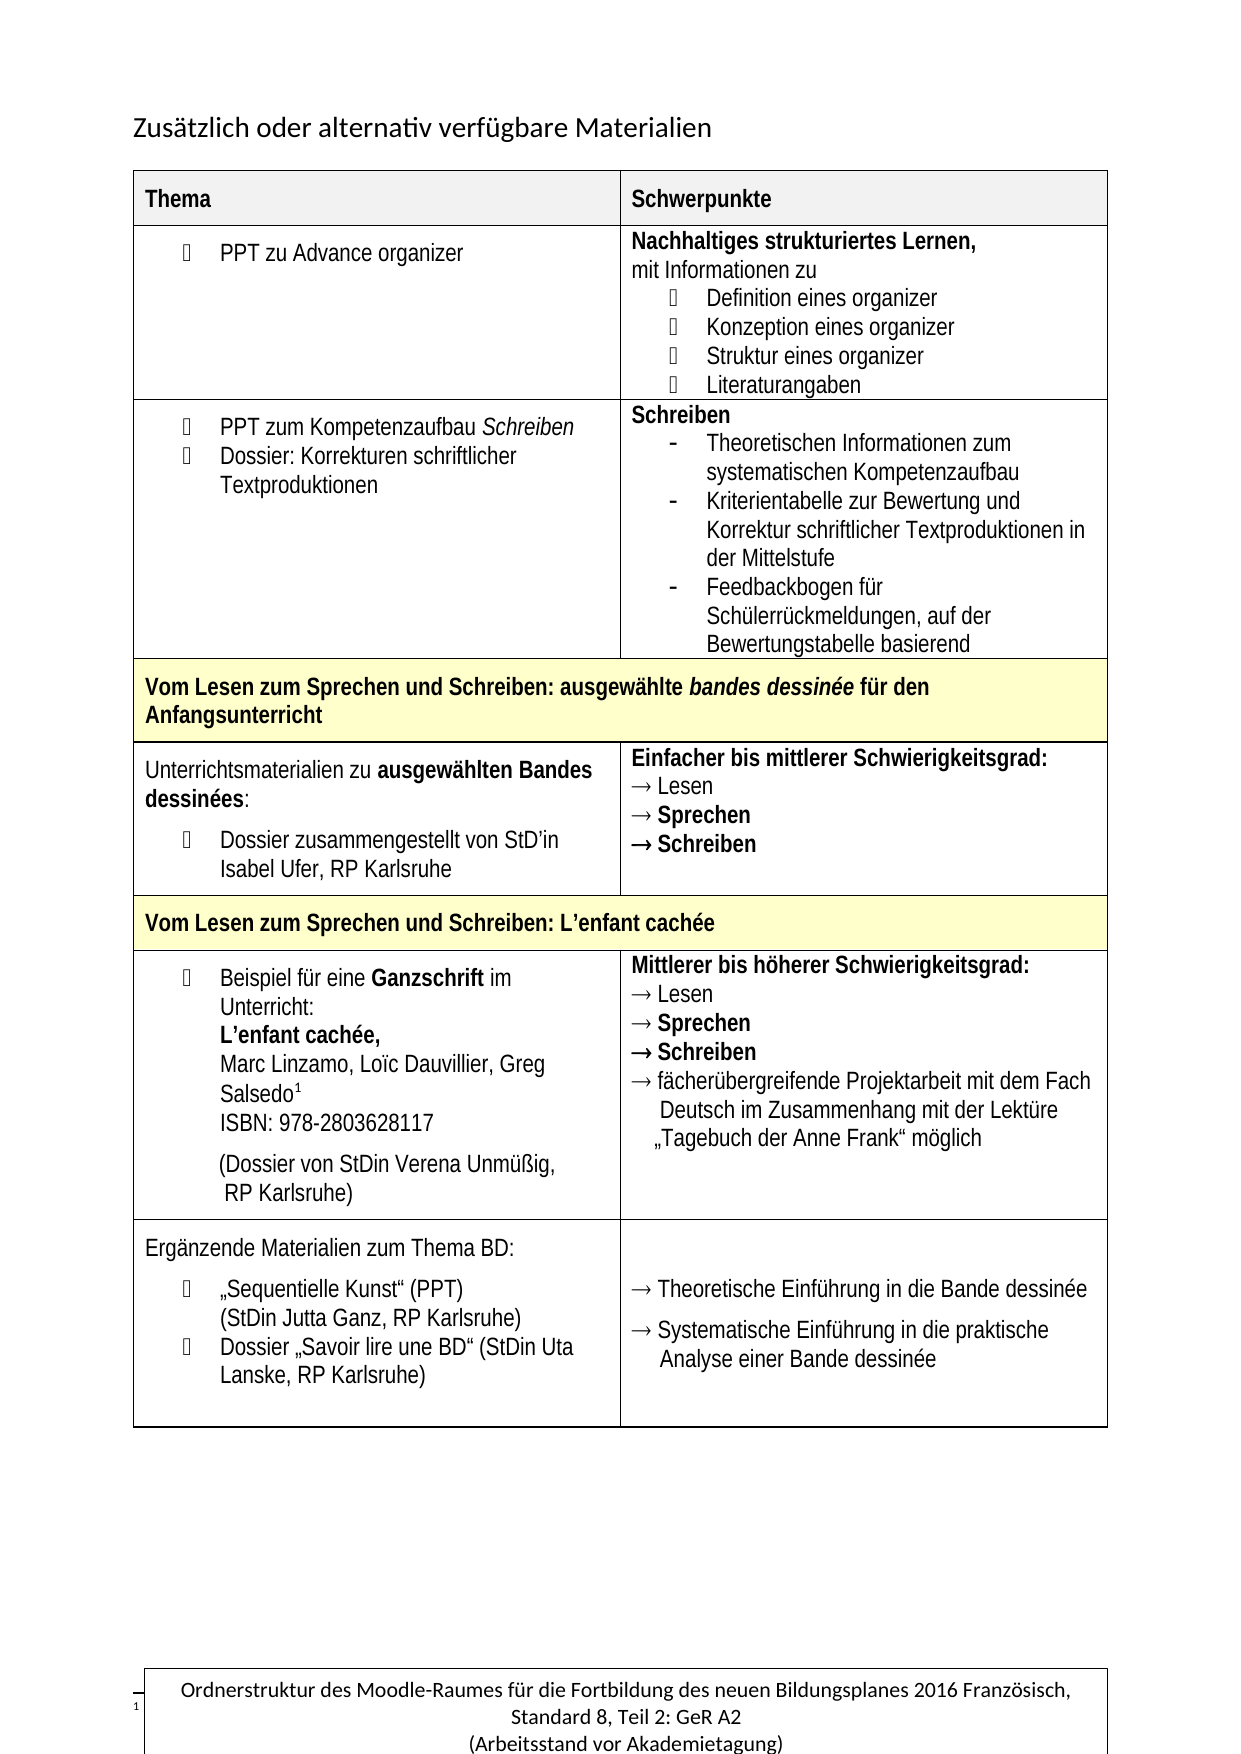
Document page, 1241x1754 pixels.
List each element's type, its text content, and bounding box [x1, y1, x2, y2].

table_cell PPT zu Advance organizer [134, 226, 620, 399]
table_cell Einfacher bis mittlerer Schwierigkeitsgrad: Lesen Sprechen Schreiben [621, 743, 1107, 895]
table_cell Mittlerer bis höherer Schwierigkeitsgrad: Lesen Sprechen Schreiben fächerübergreifende Projektarbeit mit dem Fach Deutsch im Zusammenhang mit der Lektüre „Tagebuch der Anne Frank“ möglich [621, 951, 1107, 1219]
table_header Schwerpunkte [621, 171, 1107, 225]
table_cell PPT zum Kompetenzaufbau Schreiben Dossier: Korrekturen schriftlicher Textproduktionen [134, 400, 620, 658]
table_cell Ergänzende Materialien zum Thema BD: „Sequentielle Kunst“ (PPT) (StDin Jutta Ganz, RP Karlsruhe) Dossier „Savoir lire une BD“ (StDin Uta Lanske, RP Karlsruhe) [134, 1220, 620, 1426]
table_cell Theoretische Einführung in die Bande dessinée Systematische Einführung in die praktische Analyse einer Bande dessinée [621, 1220, 1107, 1426]
text Zusätzlich oder alternativ verfügbare Materialien [133, 109, 1092, 145]
table_cell Schreiben Theoretischen Informationen zum systematischen Kompetenzaufbau Kriterientabelle zur Bewertung und Korrektur schriftlicher Textproduktionen in der Mittelstufe Feedbackbogen für Schülerrückmeldungen, auf der Bewertungstabelle basierend [621, 400, 1107, 658]
table_cell Unterrichtsmaterialien zu ausgewählten Bandes dessinées: Dossier zusammengestellt von StD’in Isabel Ufer, RP Karlsruhe [134, 743, 620, 895]
table_cell Vom Lesen zum Sprechen und Schreiben: L’enfant cachée [134, 896, 1107, 949]
table_header Thema [134, 171, 620, 225]
table_cell Beispiel für eine Ganzschrift im Unterricht: L’enfant cachée, Marc Linzamo, Loïc Dauvillier, Greg Salsedo ISBN: 978-2803628117 (Dossier von StDin Verena Unmüßig, RP Karlsruhe) [134, 951, 620, 1219]
table_cell Vom Lesen zum Sprechen und Schreiben: ausgewählte bandes dessinée für den Anfangsunterricht [134, 659, 1107, 741]
table_cell Nachhaltiges strukturiertes Lernen, mit Informationen zu Definition eines organizer Konzeption eines organizer Struktur eines organizer Literaturangaben [621, 226, 1107, 399]
